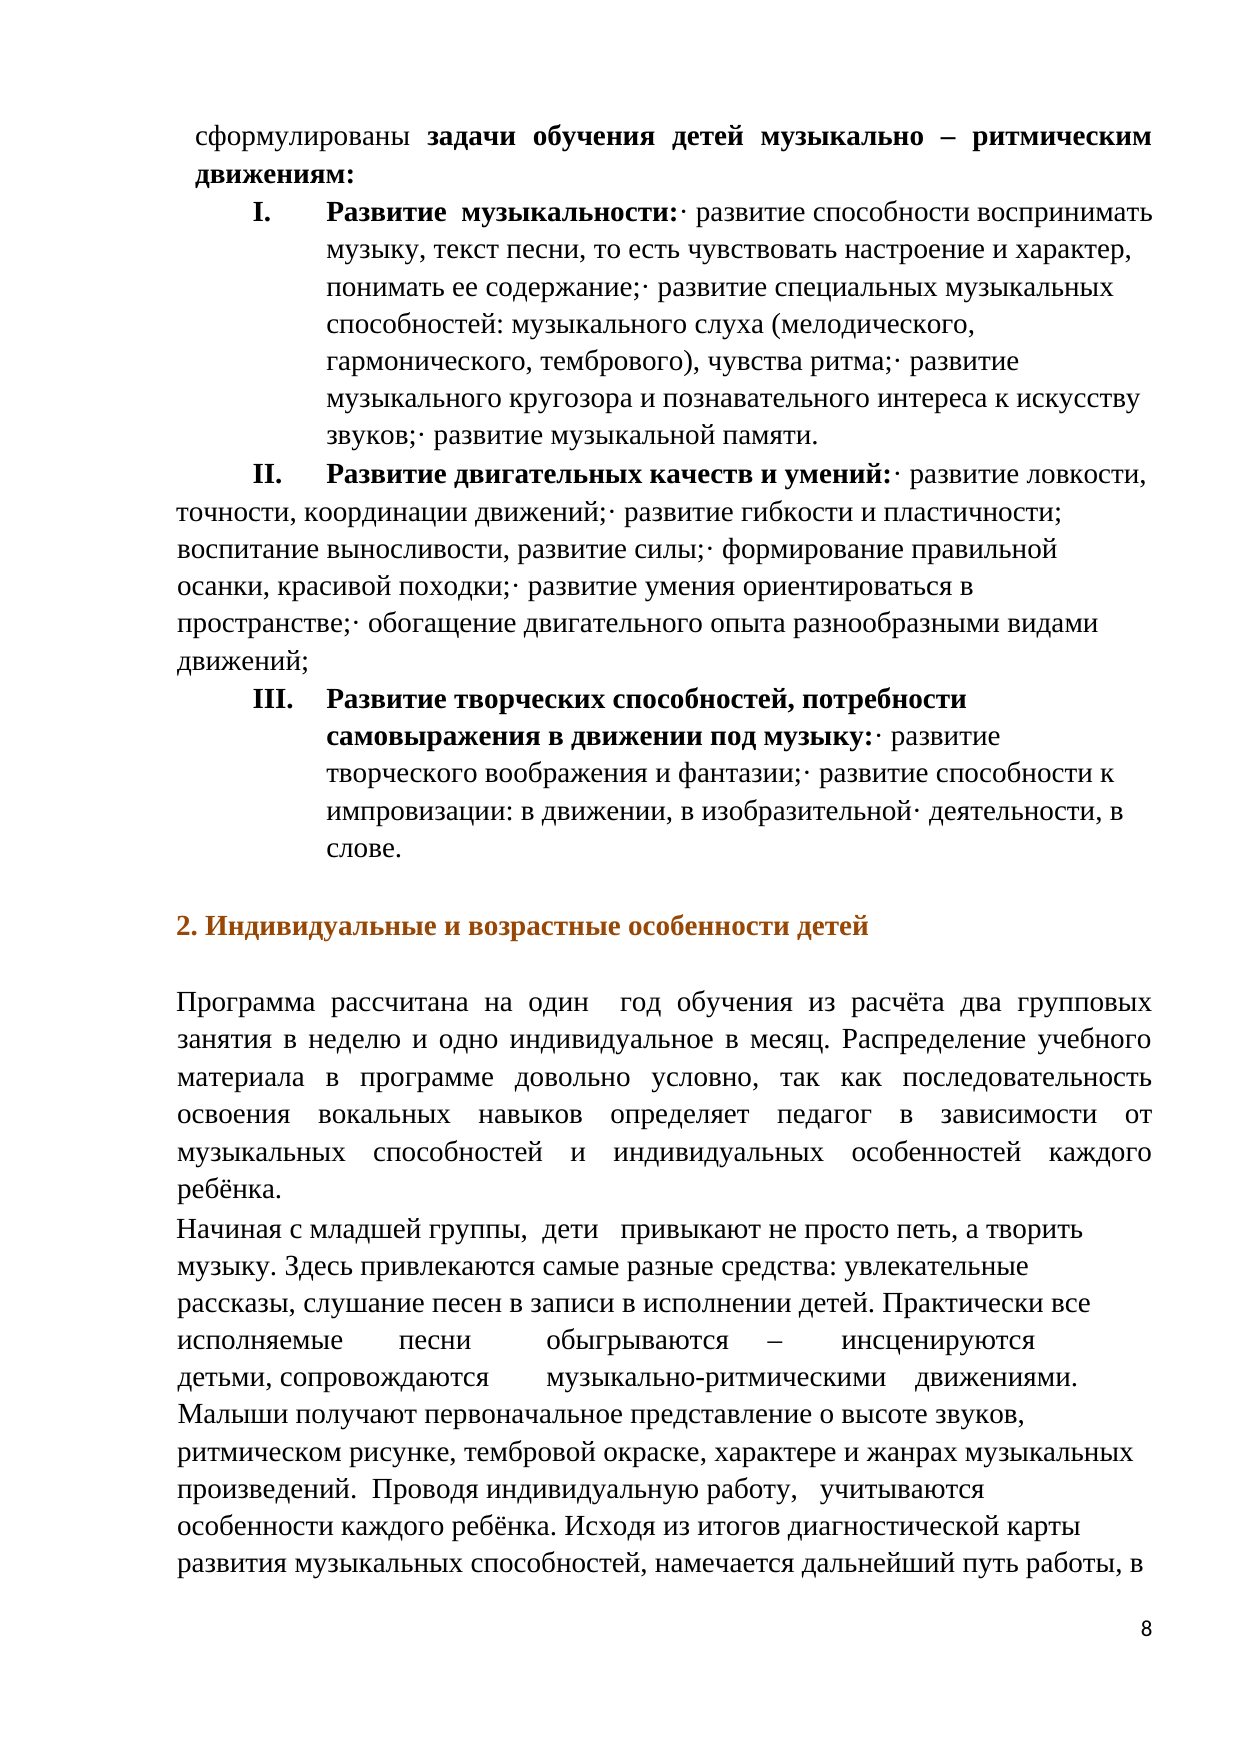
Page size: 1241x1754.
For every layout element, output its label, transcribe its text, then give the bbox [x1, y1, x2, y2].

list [177, 118, 1153, 189]
list Развитие музыкальности:· развитие способности воспринимать музыку, текст песни, то есть чувствовать настроение и характер, понимать ее содержание;· развитие специальных музыкальных способностей: музыкального слуха (мелодического, гармонического, тембрового), чувства ритма;· развитие музыкального кругозора и познавательного интереса к искусству звуков;· развитие музыкальной памяти. [252, 194, 1153, 451]
list Развитие творческих способностей, потребности самовыражения в движении под музыку:· развитие творческого воображения и фантазии;· развитие способности к импровизации: в движении, в изобразительной· деятельности, в слове. [252, 681, 1153, 863]
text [176, 1211, 1153, 1579]
text точности, координации движений;· развитие гибкости и пластичности; воспитание выносливости, развитие силы;· формирование правильной осанки, красивой походки;· развитие умения ориентироваться в пространстве;· обогащение двигательного опыта разнообразными видами движений; [176, 494, 1153, 676]
text Программа рассчитана на один год обучения из расчёта два групповых занятия в неделю и одно индивидуальное в месяц. Распределение учебного материала в программе довольно условно, так как последовательность освоения вокальных навыков определяет педагог в зависимости от музыкальных способностей и индивидуальных особенностей каждого ребёнка. [176, 984, 1153, 1205]
list Развитие двигательных качеств и умений:· развитие ловкости, [252, 456, 1153, 489]
subtitle 2. Индивидуальные и возрастные особенности детей [176, 908, 1152, 942]
